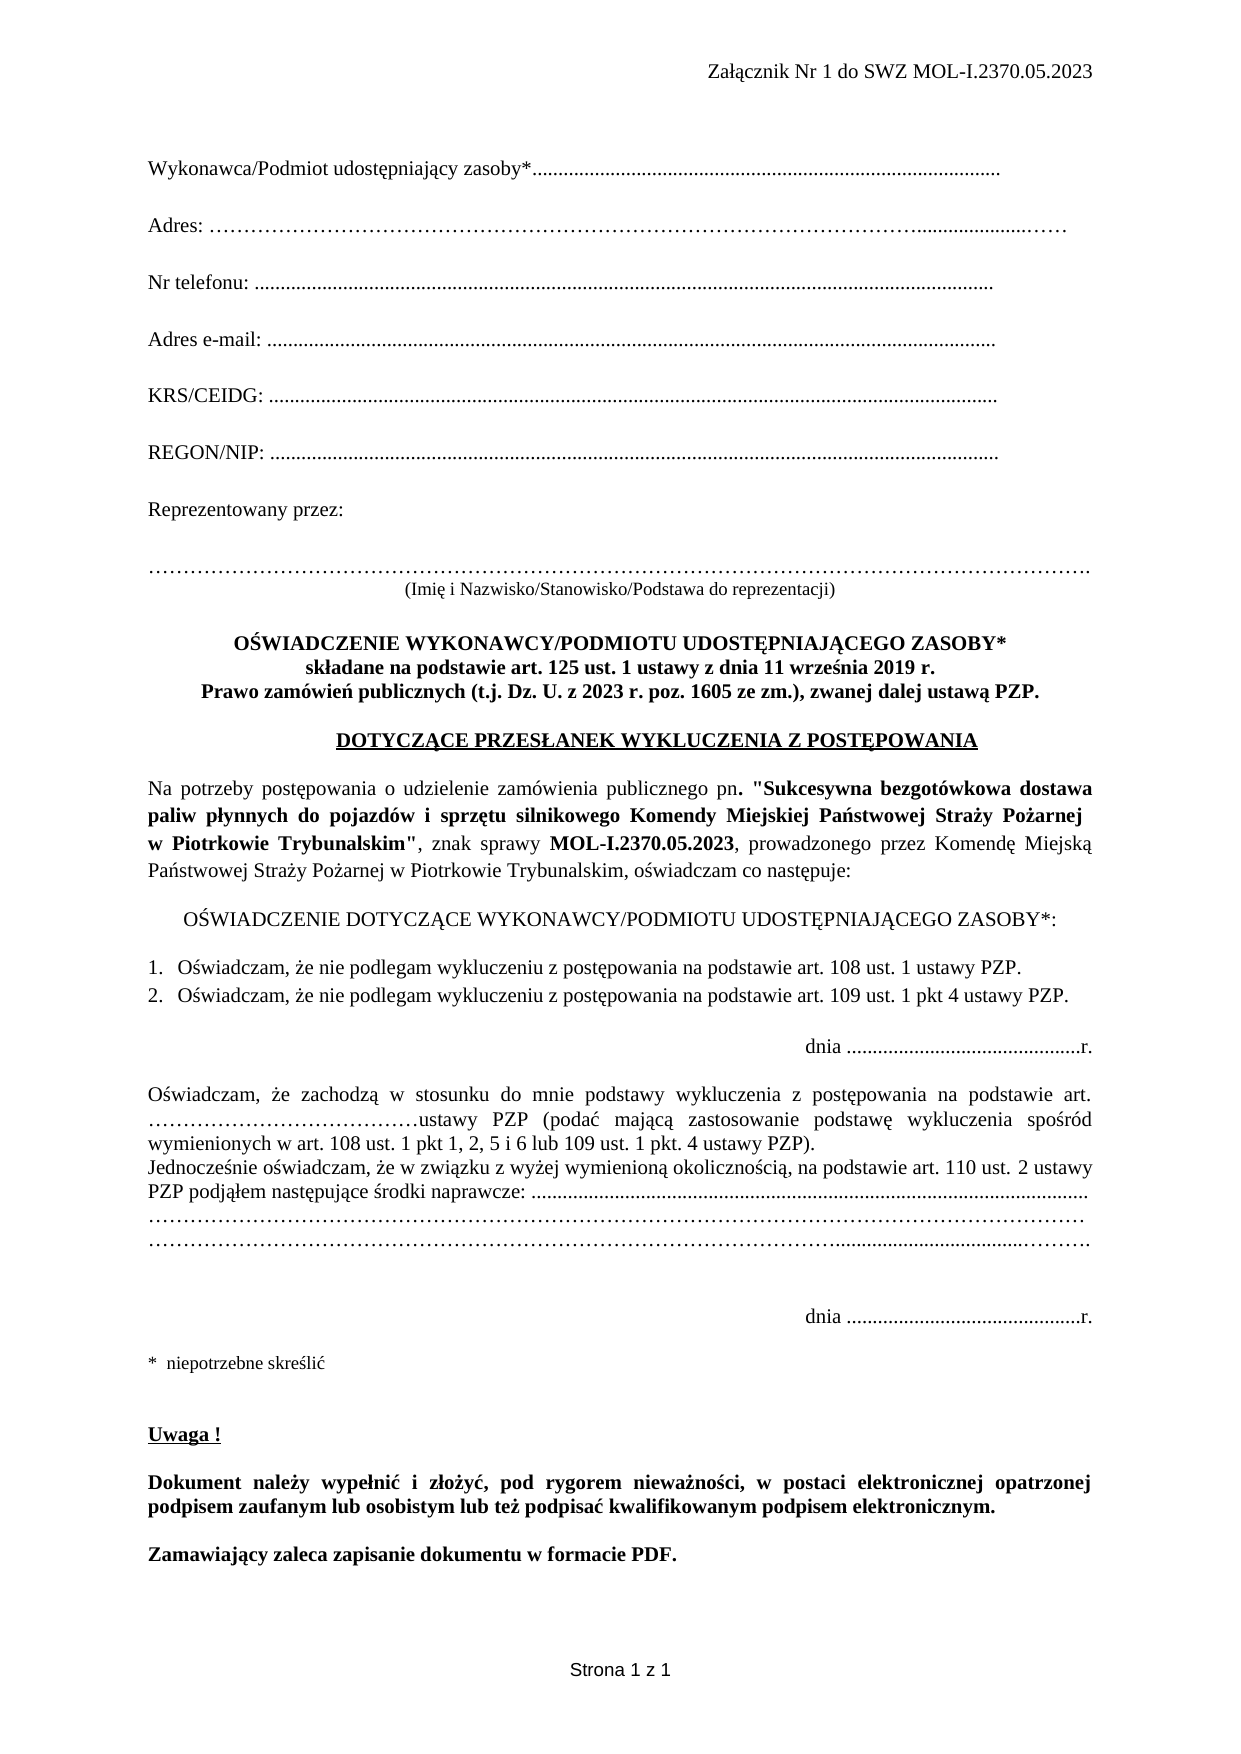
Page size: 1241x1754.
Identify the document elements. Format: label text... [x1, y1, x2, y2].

text Załącznik Nr 1 do SWZ MOL-I.2370.05.2023 [148, 59, 1093, 83]
text REGON/NIP: ............................................................................................................................................ [148, 440, 1093, 464]
text Reprezentowany przez: [148, 497, 1093, 521]
text OŚWIADCZENIE DOTYCZĄCE WYKONAWCY/PODMIOTU UDOSTĘPNIAJĄCEGO ZASOBY*: [148, 907, 1093, 931]
text * niepotrzebne skreślić [148, 1352, 1093, 1373]
list Oświadczam, że nie podlegam wykluczeniu z postępowania na podstawie art. 108 ust. 1 ustawy PZP. [148, 955, 1093, 979]
text Adres: ………………………………………………………………………………………….....................…… [148, 213, 1093, 237]
text Wykonawca/Podmiot udostępniający zasoby*.......................................................................................... [148, 156, 1093, 180]
list Oświadczam, że nie podlegam wykluczeniu z postępowania na podstawie art. 109 ust. 1 pkt 4 ustawy PZP. [148, 983, 1093, 1007]
text Uwaga ! [148, 1422, 1093, 1446]
text DOTYCZĄCE PRZESŁANEK WYKLUCZENIA Z POSTĘPOWANIA [148, 727, 1093, 752]
text KRS/CEIDG: ............................................................................................................................................ [148, 383, 1093, 407]
text dnia .............................................r. [148, 1303, 1093, 1328]
text dnia .............................................r. [148, 1034, 1093, 1058]
text Na potrzeby postępowania o udzielenie zamówienia publicznego pn. "Sukcesywna bezgotówkowa dostawa paliw płynnych do pojazdów i sprzętu silnikowego Komendy Miejskiej Państwowej Straży Pożarnej w Piotrkowie Trybunalskim", znak sprawy MOL-I.2370.05.2023, prowadzonego przez Komendę Miejską Państwowej Straży Pożarnej w Piotrkowie Trybunalskim, oświadczam co następuje: [148, 776, 1093, 882]
text Oświadczam, że zachodzą w stosunku do mnie podstawy wykluczenia z postępowania na podstawie art. …………………………………ustawy PZP (podać mającą zastosowanie podstawę wykluczenia spośród wymienionych w art. 108 ust. 1 pkt 1, 2, 5 i 6 lub 109 ust. 1 pkt. 4 ustawy PZP). [148, 1082, 1093, 1154]
text ………………………………………………………………………………………………………………………………………………………………………………………………………………....................................………. [148, 1203, 1093, 1251]
text Adres e-mail: ............................................................................................................................................ [148, 327, 1093, 351]
text Nr telefonu: .............................................................................................................................................. [148, 270, 1093, 294]
text Jednocześnie oświadczam, że w związku z wyżej wymienioną okolicznością, na podstawie art. 110 ust. 2 ustawy PZP podjąłem następujące środki naprawcze: ........................................................................................................... [148, 1154, 1093, 1203]
text Prawo zamówień publicznych (t.j. Dz. U. z 2023 r. poz. 1605 ze zm.), zwanej dalej ustawą PZP. [148, 679, 1093, 703]
text (Imię i Nazwisko/Stanowisko/Podstawa do reprezentacji) [148, 578, 1093, 600]
text Dokument należy wypełnić i złożyć, pod rygorem nieważności, w postaci elektronicznej opatrzonej podpisem zaufanym lub osobistym lub też podpisać kwalifikowanym podpisem elektronicznym. [148, 1470, 1093, 1518]
text składane na podstawie art. 125 ust. 1 ustawy z dnia 11 września 2019 r. [148, 655, 1093, 679]
text OŚWIADCZENIE WYKONAWCY/PODMIOTU UDOSTĘPNIAJĄCEGO ZASOBY* [148, 631, 1093, 655]
text Zamawiający zaleca zapisanie dokumentu w formacie PDF. [148, 1542, 1093, 1566]
text ………………………………………………………………………………………………………………………. [148, 554, 1093, 578]
